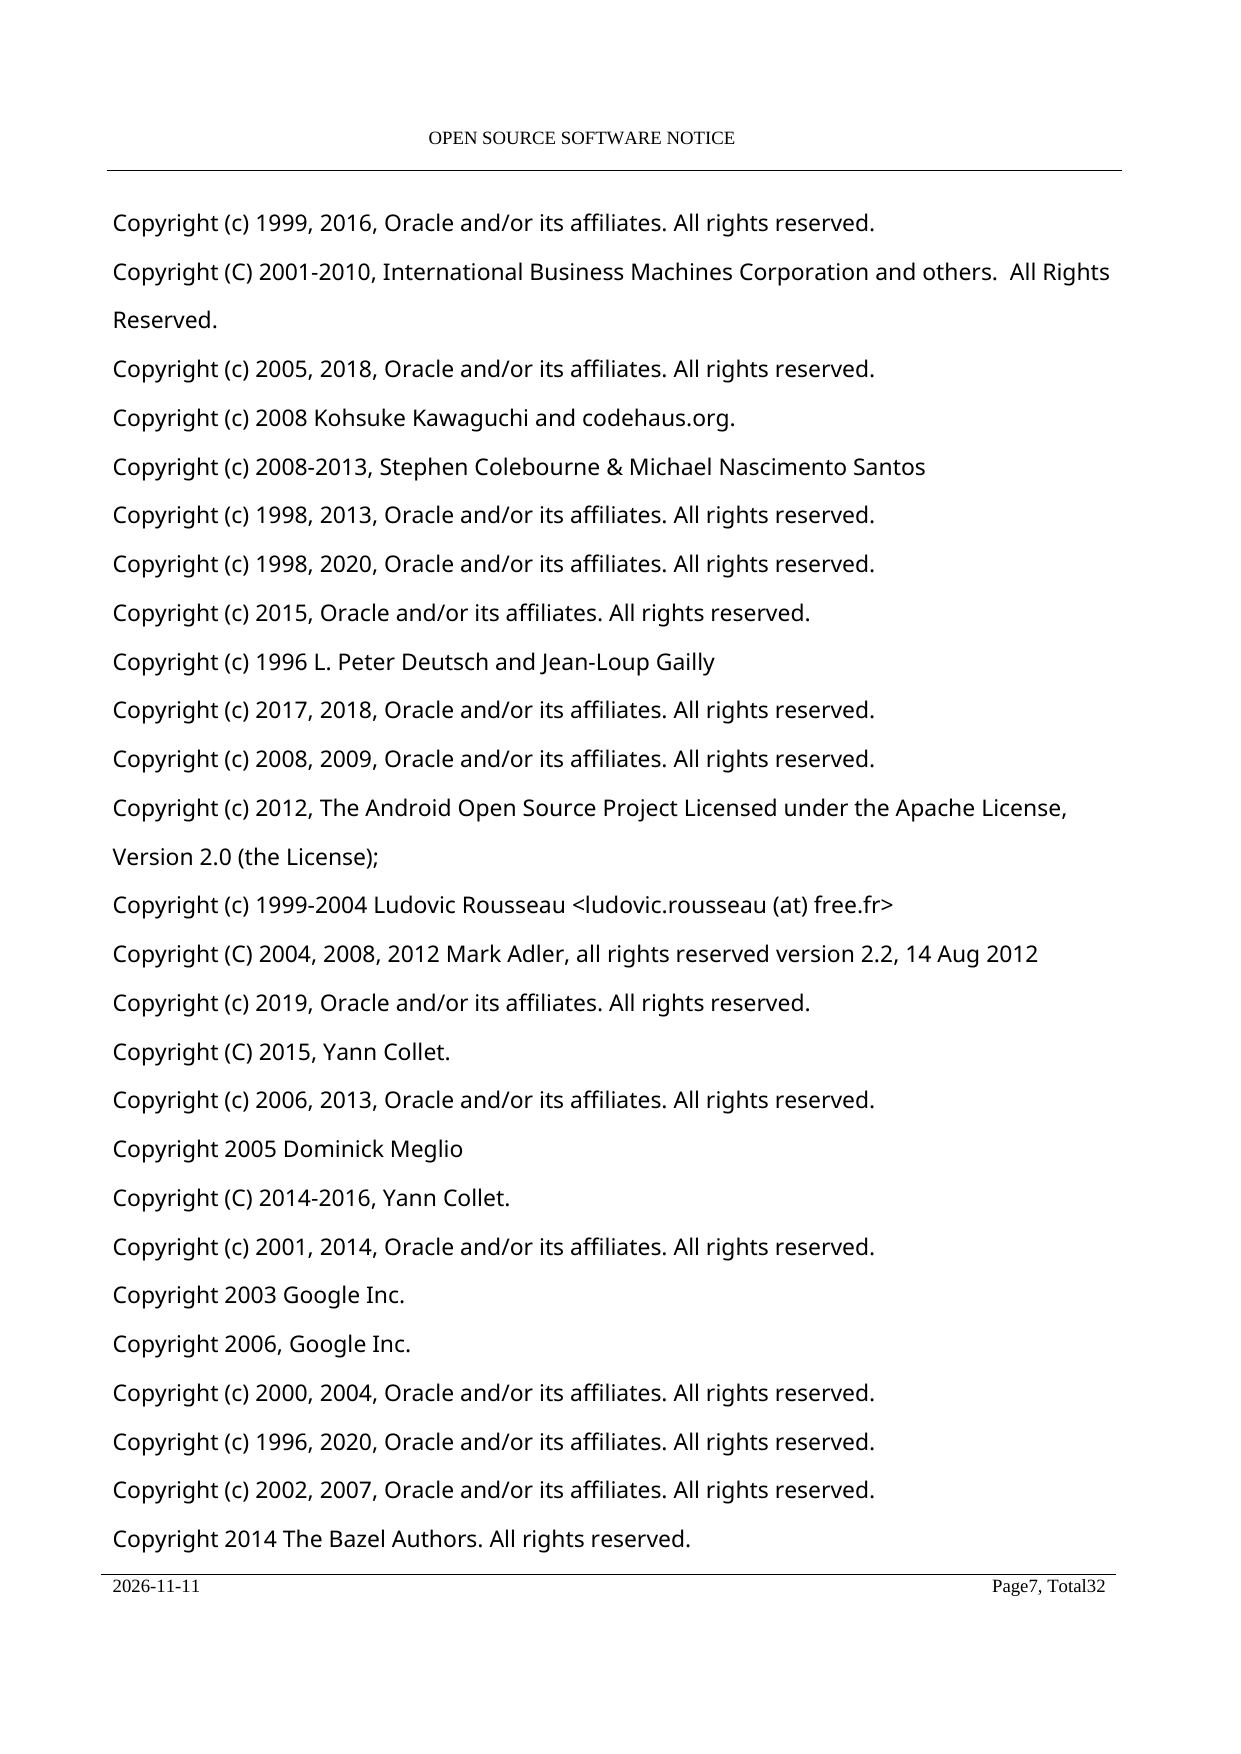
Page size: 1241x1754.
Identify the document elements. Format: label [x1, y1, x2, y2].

text [112, 206, 1128, 1555]
